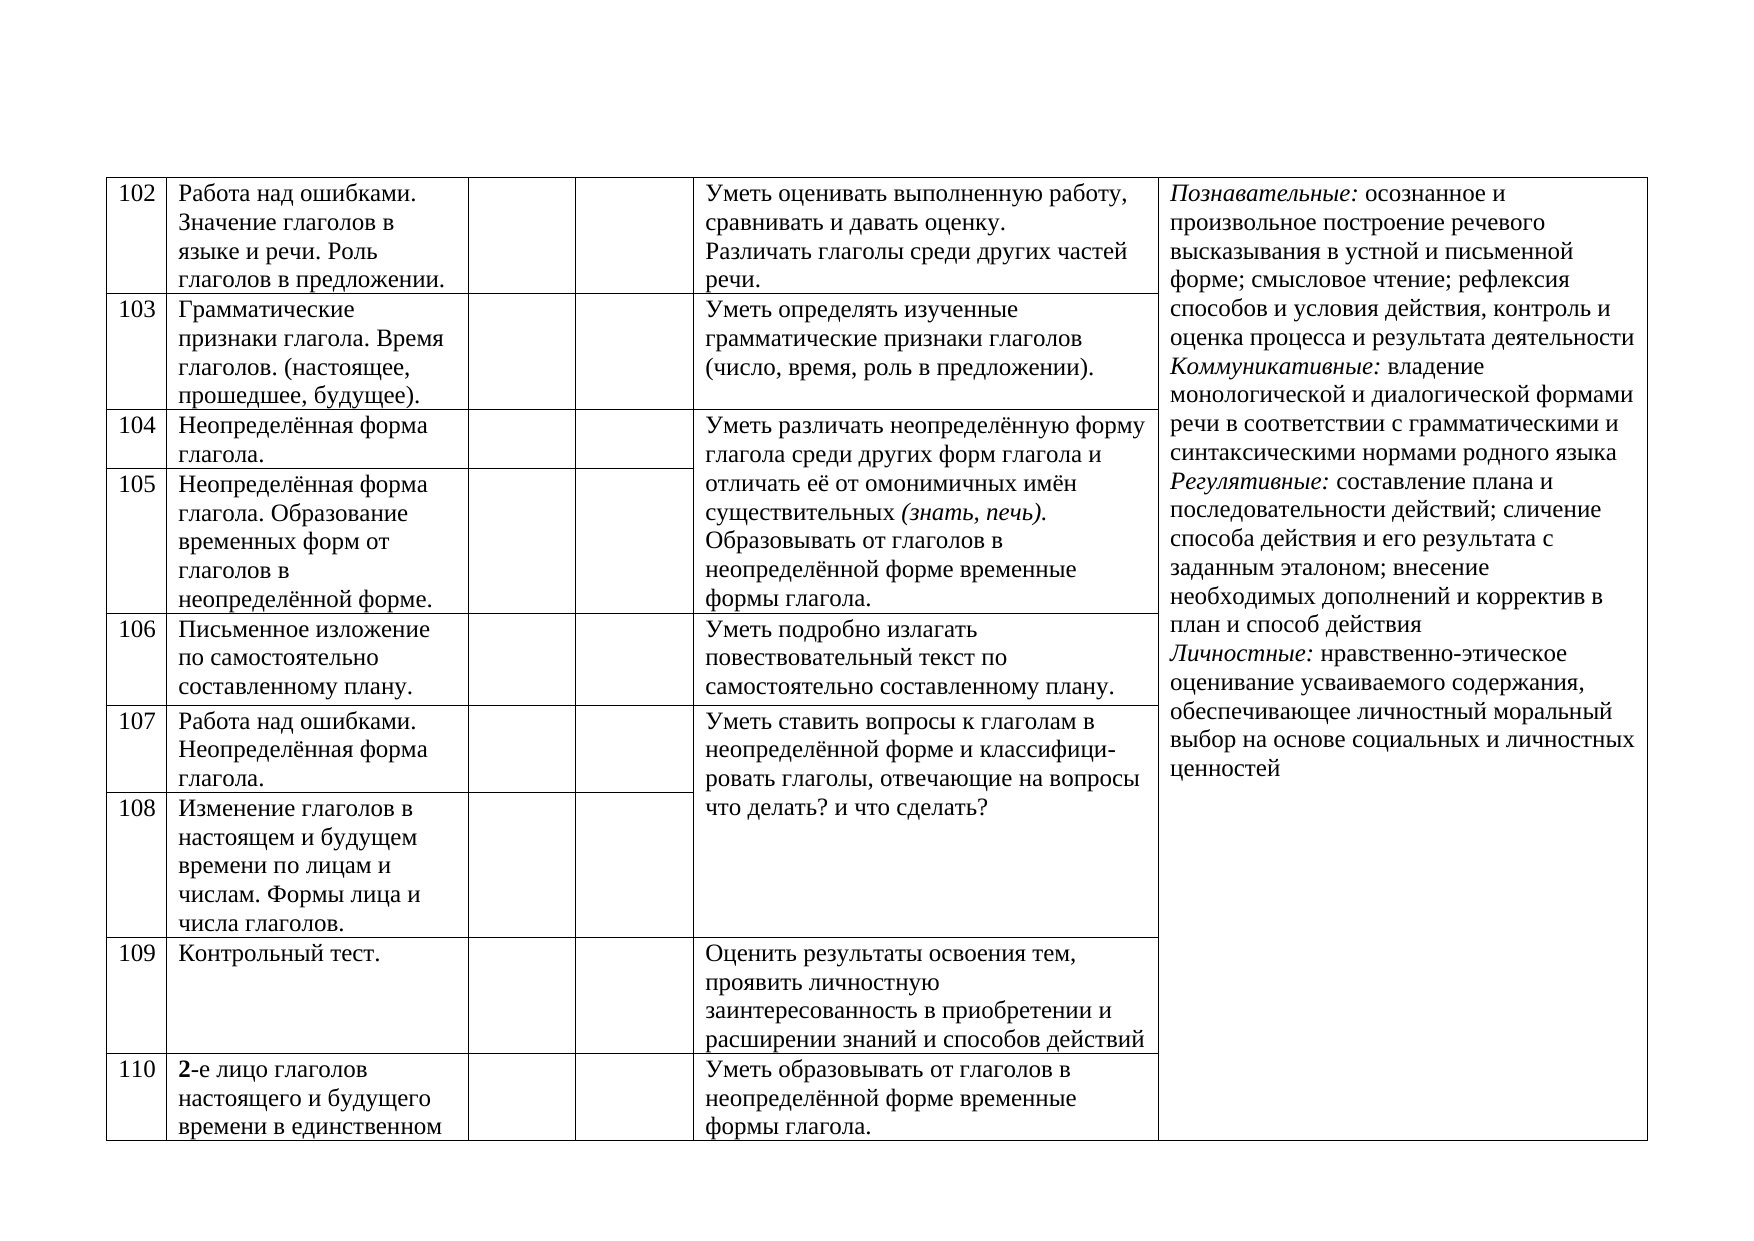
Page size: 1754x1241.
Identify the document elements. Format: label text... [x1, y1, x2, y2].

table_cell 102 [107, 178, 166, 293]
table_cell 105 [107, 469, 166, 613]
table_cell 104 [107, 410, 166, 468]
table_cell [469, 178, 575, 293]
table_cell [469, 1054, 575, 1140]
table_cell Изменение глаголов в настоящем и будущем времени по лицам и числам. Формы лица и числа глаголов. [167, 793, 468, 937]
table_cell [576, 178, 693, 293]
table_cell [576, 410, 693, 468]
table_cell 106 [107, 614, 166, 705]
table_cell [576, 294, 693, 409]
table_cell [469, 706, 575, 792]
table_cell Работа над ошибками. Неопределённая форма глагола. [167, 706, 468, 792]
table_cell 103 [107, 294, 166, 409]
table_cell Уметь ставить вопросы к глаголам в неопределённой форме и классифицировать глаголы, отвечающие на вопросы что делать? и что сделать? [694, 706, 1158, 937]
table_cell 107 [107, 706, 166, 792]
table_cell [576, 469, 693, 613]
table_cell [469, 938, 575, 1053]
table_cell Познавательные: осознанное и произвольное построение речевого высказывания в устной и письменной форме; смысловое чтение; рефлексия способов и условия действия, контроль и оценка процесса и результата деятельности Коммуникативные: владение монологической и диалогической формами речи в соответствии с грамматическими и синтаксическими нормами родного языка Регулятивные: составление плана и последовательности действий; сличение способа действия и его результата с заданным эталоном; внесение необходимых дополнений и корректив в план и способ действия Личностные: нравственно-этическое оценивание усваиваемого содержания, обеспечивающее личностный моральный выбор на основе социальных и личностных ценностей [1159, 178, 1647, 1140]
table_cell 110 [107, 1054, 166, 1140]
table_cell Неопределённая форма глагола. Образование временных форм от глаголов в неопределённой форме. [167, 469, 468, 613]
table_cell Контрольный тест. [167, 938, 468, 1053]
table_cell Уметь оценивать выполненную работу, сравнивать и давать оценку. Различать глаголы среди других частей речи. [694, 178, 1158, 293]
table_cell Уметь подробно излагать повествовательный текст по самостоятельно составленному плану. [694, 614, 1158, 705]
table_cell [167, 1054, 468, 1140]
table_cell [576, 706, 693, 792]
table_cell [469, 614, 575, 705]
table_cell [576, 793, 693, 937]
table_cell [694, 1054, 1158, 1140]
table_cell 109 [107, 938, 166, 1053]
table_cell [469, 294, 575, 409]
table_cell 108 [107, 793, 166, 937]
table_cell Уметь различать неопределённую форму глагола среди других форм глагола и отличать её от омонимичных имён существительных (знать, печь). Образовывать от глаголов в неопределённой форме временные формы глагола. [694, 410, 1158, 613]
table_cell [576, 1054, 693, 1140]
table_cell Письменное изложение по самостоятельно составленному плану. [167, 614, 468, 705]
table_cell Работа над ошибками. Значение глаголов в языке и речи. Роль глаголов в предложении. [167, 178, 468, 293]
table_cell Оценить результаты освоения тем, проявить личностную заинтересованность в приобретении и расширении знаний и способов действий [694, 938, 1158, 1053]
table_cell Неопределённая форма глагола. [167, 410, 468, 468]
table_cell [576, 614, 693, 705]
table_cell [469, 469, 575, 613]
table_cell [469, 410, 575, 468]
table_cell Грамматические признаки глагола. Время глаголов. (настоящее, прошедшее, будущее). [167, 294, 468, 409]
table_cell Уметь определять изученные грамматические признаки глаголов (число, время, роль в предложении). [694, 294, 1158, 409]
table_cell [576, 938, 693, 1053]
table_cell [469, 793, 575, 937]
